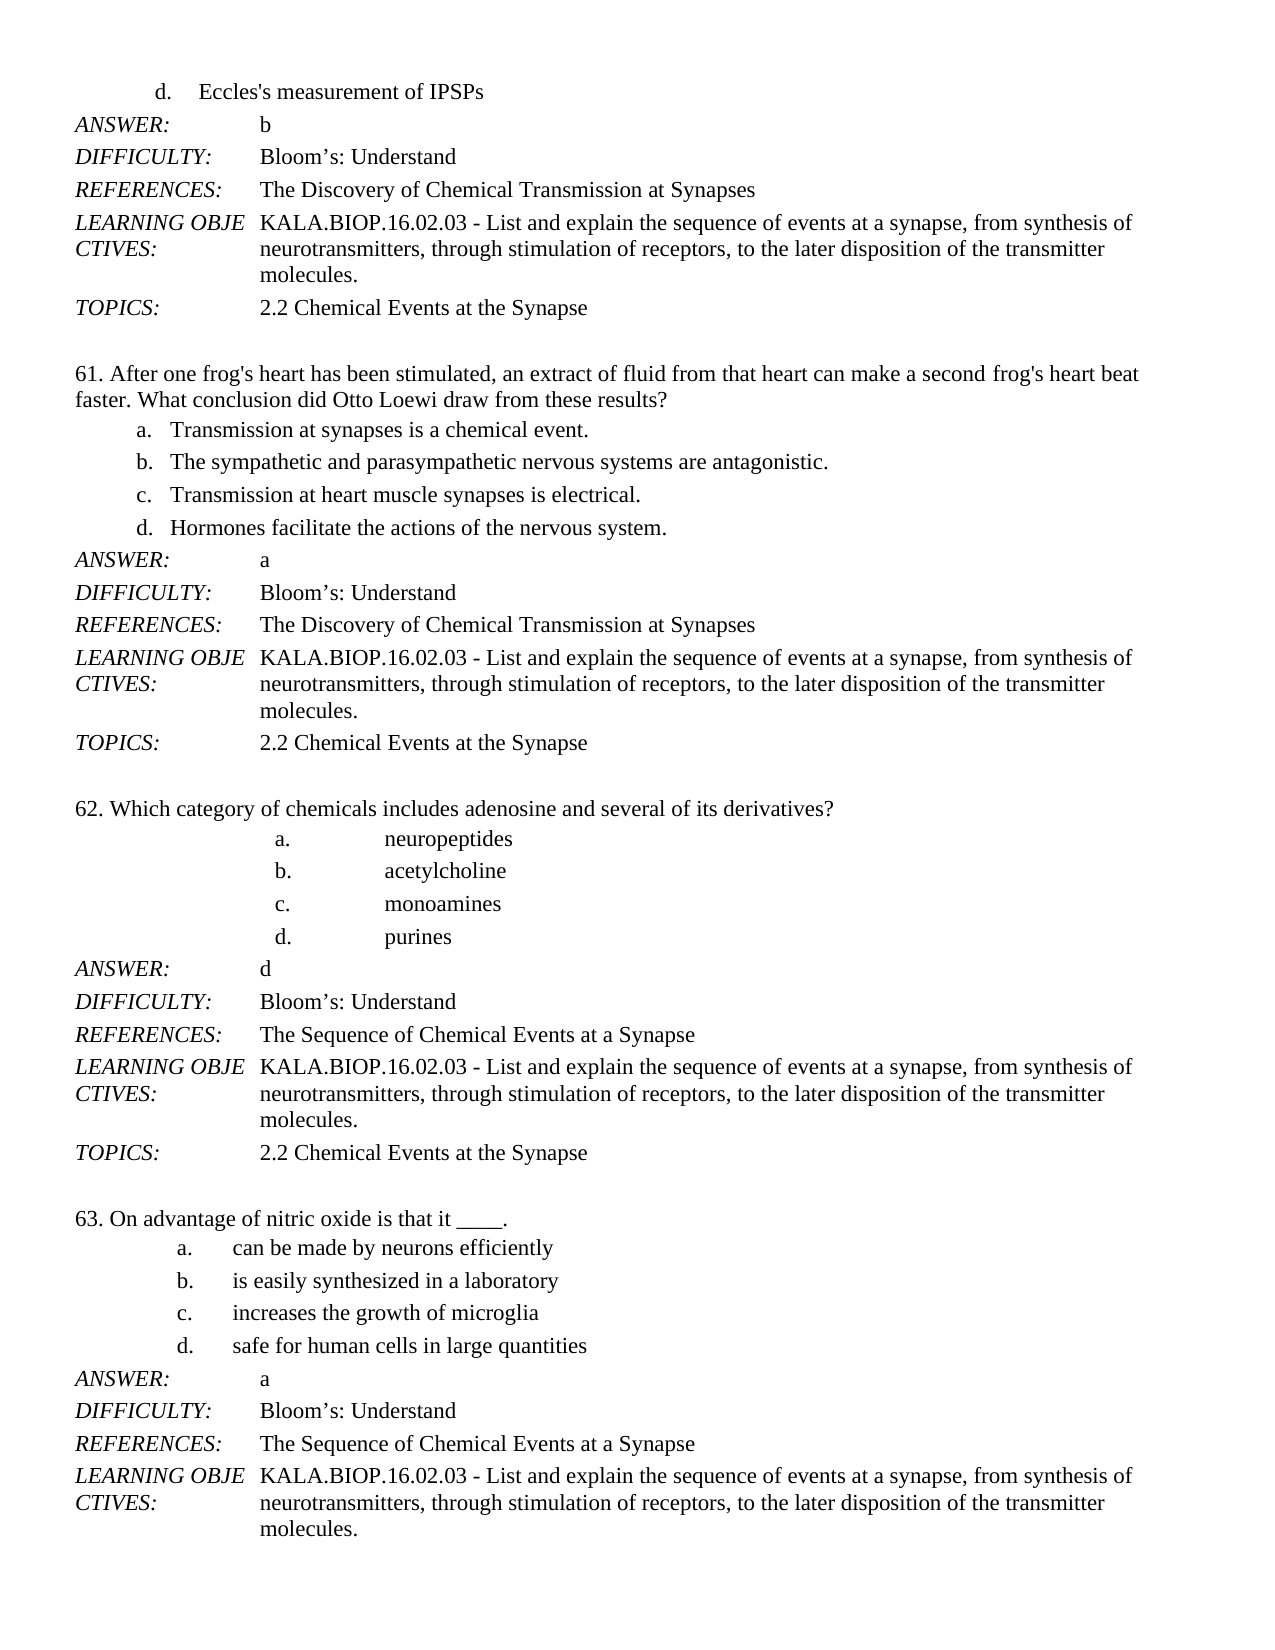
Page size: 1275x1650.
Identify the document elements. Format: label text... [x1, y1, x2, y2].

table_header 61. After one frog's heart has been stimulated, an extract of fluid from that heart can make a second frog's heart beat faster. What conclusion did Otto Loewi draw from these results?​ [75, 413, 1200, 759]
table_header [75, 75, 1200, 323]
table_header 62. Which category of chemicals includes adenosine and several of its derivatives?​ [75, 822, 1200, 1168]
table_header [75, 1231, 1200, 1544]
